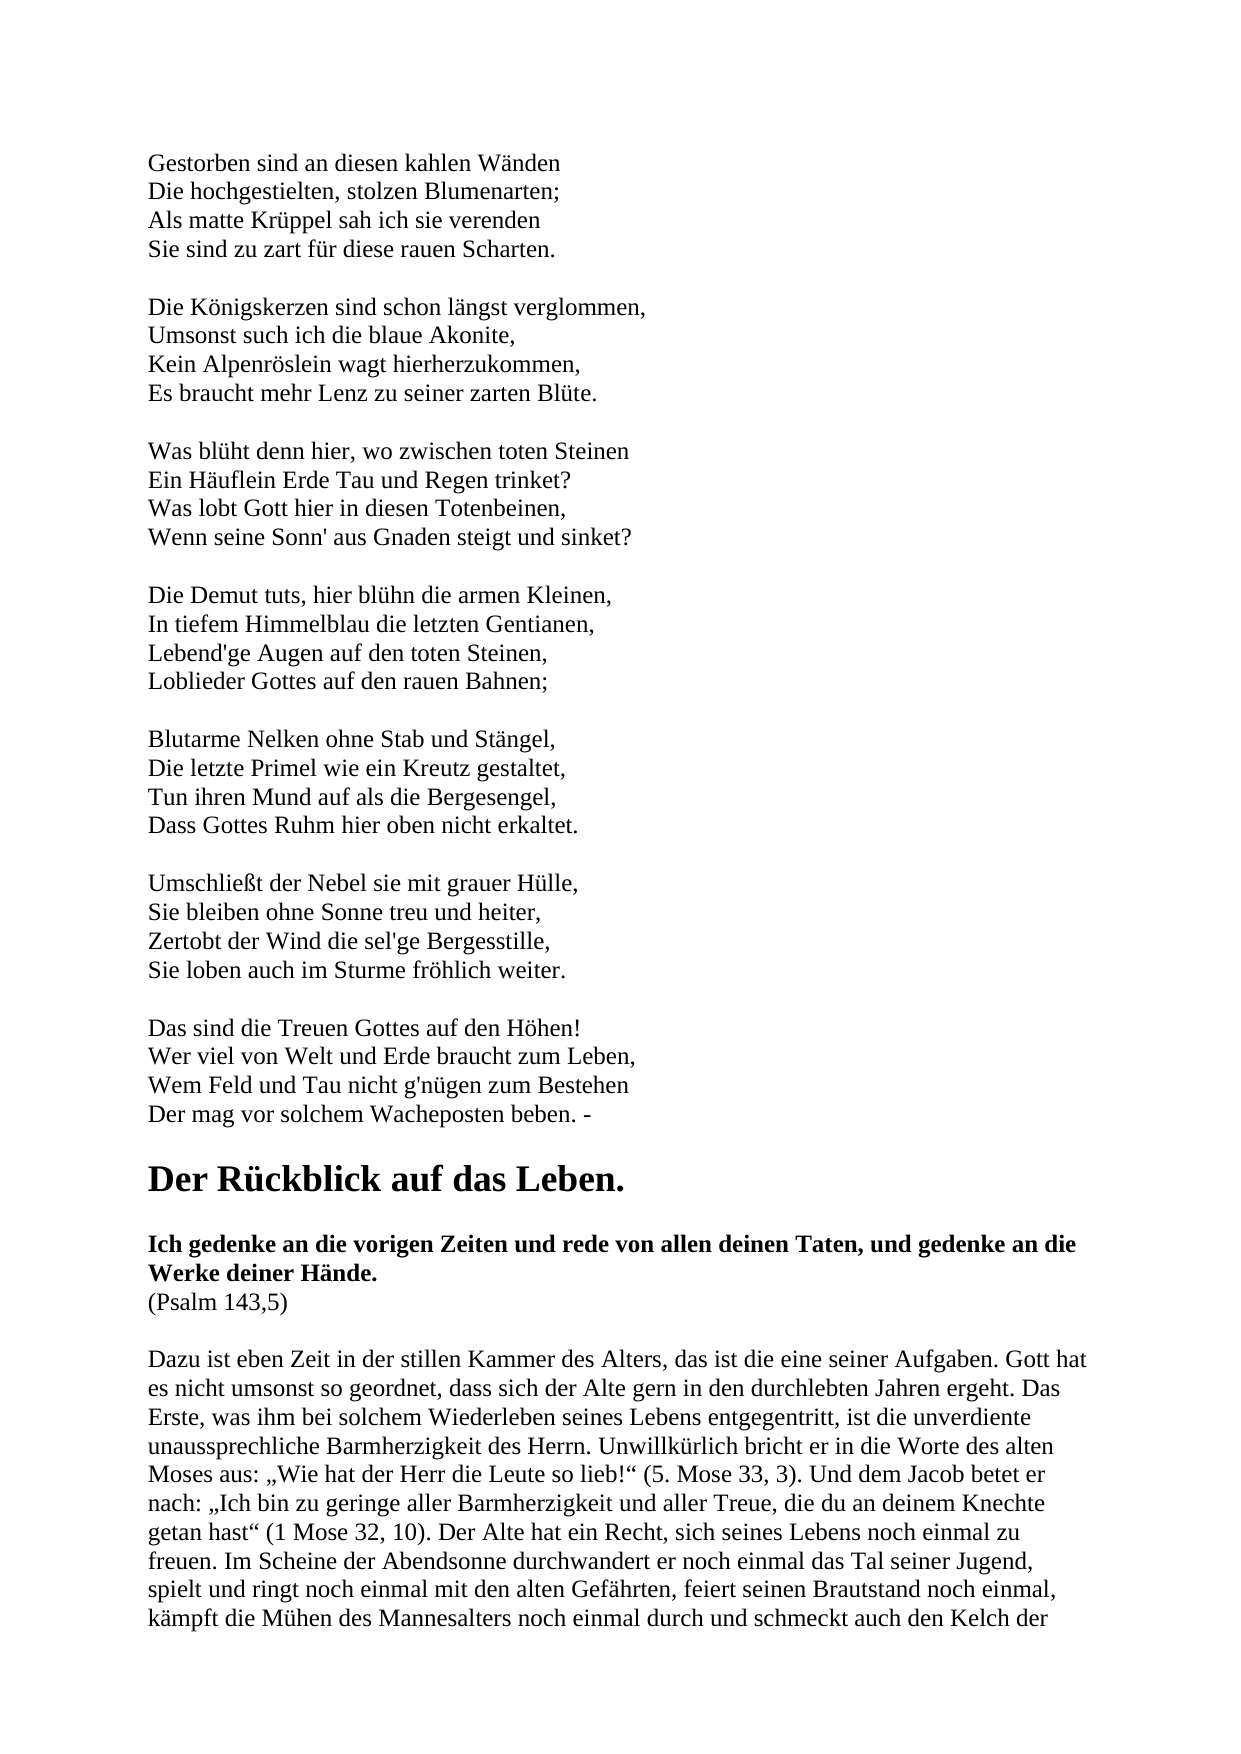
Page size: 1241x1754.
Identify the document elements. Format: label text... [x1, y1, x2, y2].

text Ich gedenke an die vorigen Zeiten und rede von allen deinen Taten, und gedenke an die Werke deiner Hände. (Psalm 143,5) [148, 1229, 1093, 1315]
text Umschließt der Nebel sie mit grauer Hülle, Sie bleiben ohne Sonne treu und heiter, Zertobt der Wind die sel'ge Bergesstille, Sie loben auch im Sturme fröhlich weiter. [148, 868, 1093, 983]
text Das sind die Treuen Gottes auf den Höhen! Wer viel von Welt und Erde braucht zum Leben, Wem Feld und Tau nicht g'nügen zum Bestehen Der mag vor solchem Wacheposten beben. - [148, 1013, 1093, 1128]
text Was blüht denn hier, wo zwischen toten Steinen Ein Häuflein Erde Tau und Regen trinket? Was lobt Gott hier in diesen Totenbeinen, Wenn seine Sonn' aus Gnaden steigt und sinket? [148, 436, 1093, 551]
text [148, 1344, 1093, 1632]
subtitle Der Rückblick auf das Leben. [148, 1157, 1093, 1200]
text Gestorben sind an diesen kahlen Wänden Die hochgestielten, stolzen Blumenarten; Als matte Krüppel sah ich sie verenden Sie sind zu zart für diese rauen Scharten. [148, 148, 1093, 263]
text Die Königskerzen sind schon längst verglommen, Umsonst such ich die blaue Akonite, Kein Alpenröslein wagt hierherzukommen, Es braucht mehr Lenz zu seiner zarten Blüte. [148, 292, 1093, 407]
text Blutarme Nelken ohne Stab und Stängel, Die letzte Primel wie ein Kreutz gestaltet, Tun ihren Mund auf als die Bergesengel, Dass Gottes Ruhm hier oben nicht erkaltet. [148, 724, 1093, 839]
text Die Demut tuts, hier blühn die armen Kleinen, In tiefem Himmelblau die letzten Gentianen, Lebend'ge Augen auf den toten Steinen, Loblieder Gottes auf den rauen Bahnen; [148, 580, 1093, 695]
